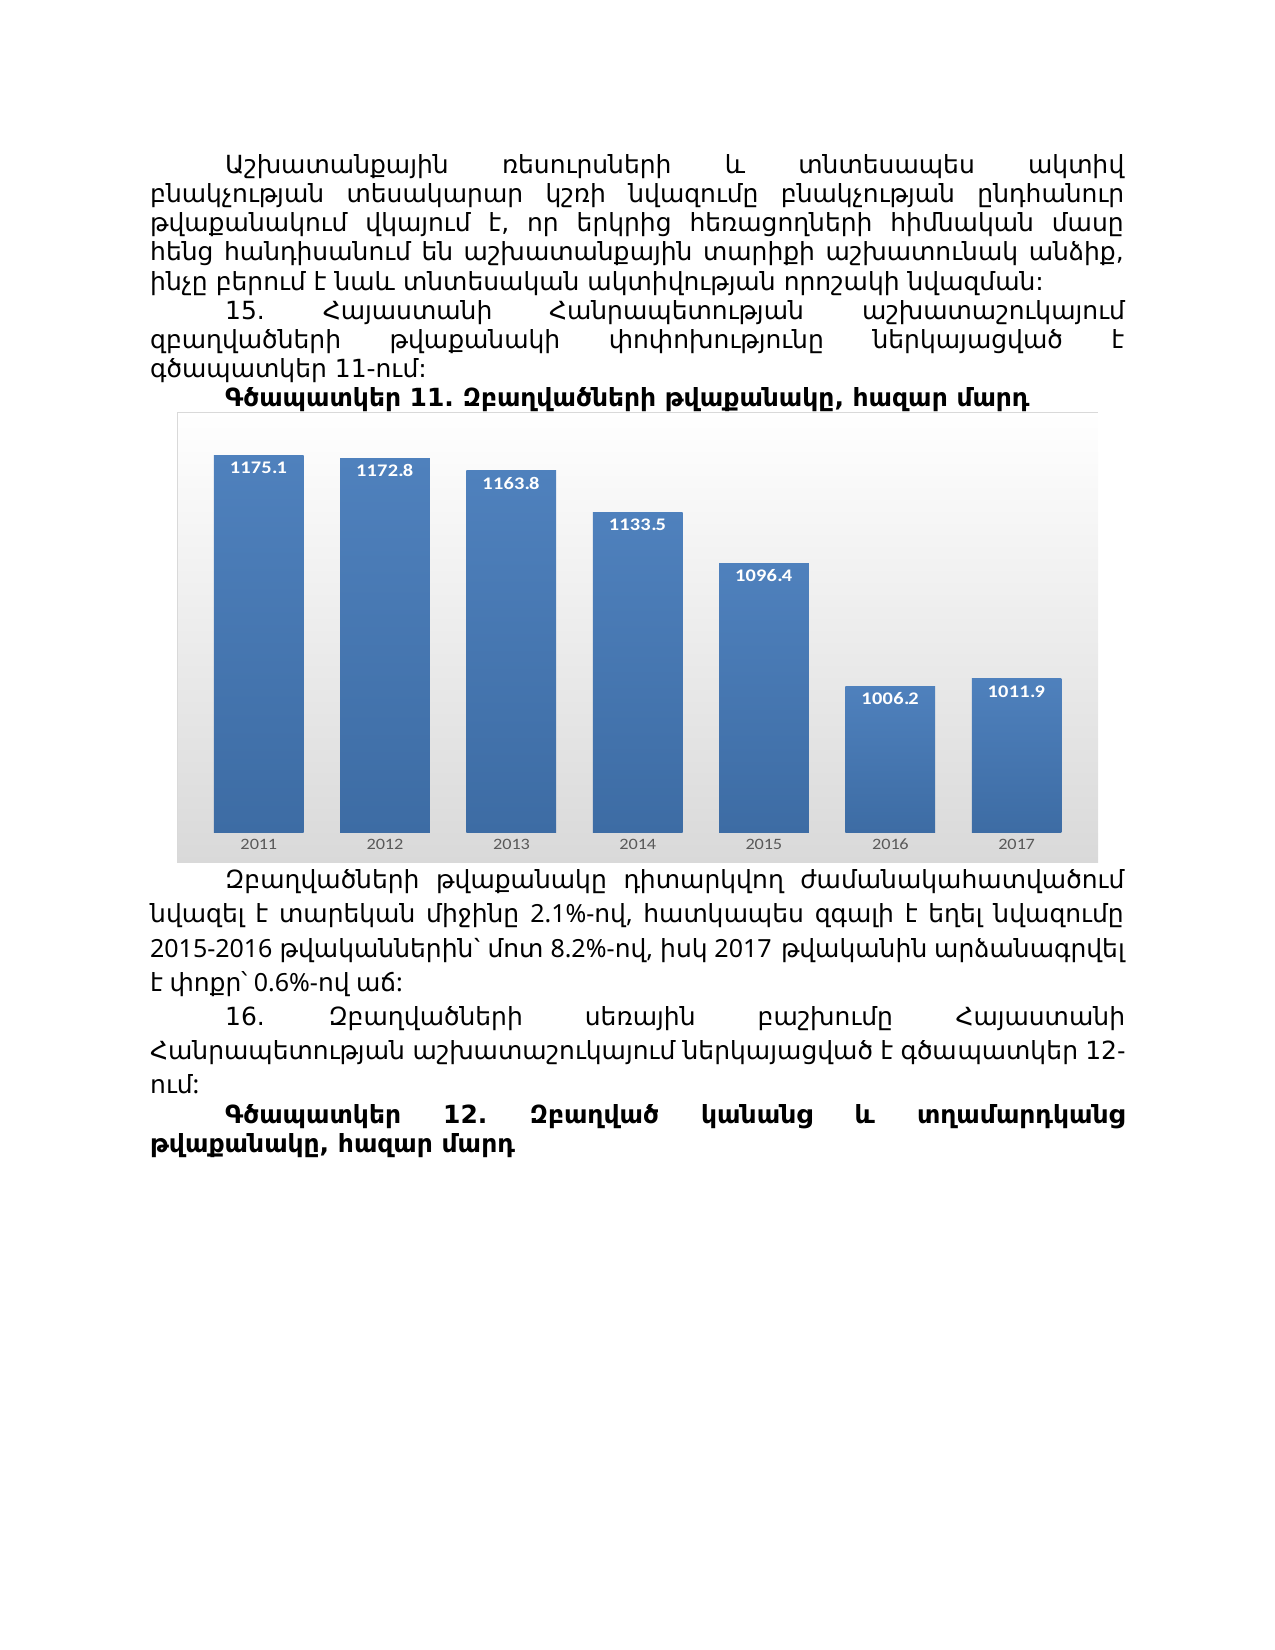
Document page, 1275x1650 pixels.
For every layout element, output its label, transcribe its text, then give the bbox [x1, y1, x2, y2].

text Գծապատկեր 12. Զբաղված կանանց և տղամարդկանց թվաքանակը, հազար մարդ [150, 1101, 1125, 1159]
text Գծապատկեր 11. Զբաղվածների թվաքանակը, հազար մարդ [150, 383, 1125, 412]
text Աշխատանքային ռեսուրսների և տնտեսապես ակտիվ բնակչության տեսակարար կշռի նվազումը բնակչության ընդհանուր թվաքանակում վկայում է, որ երկրից հեռացողների հիմնական մասը հենց հանդիսանում են աշխատանքային տարիքի աշխատունակ անձիք, ինչը բերում է նաև տնտեսական ակտիվության որոշակի նվազման: [150, 150, 1125, 296]
text 16. Զբաղվածների սեռային բաշխումը Հայաստանի Հանրապետության աշխատաշուկայում ներկայացված է գծապատկեր 12-ում: [150, 998, 1125, 1101]
text 15. Հայաստանի Հանրապետության աշխատաշուկայում զբաղվածների թվաքանակի փոփոխությունը ներկայացված է գծապատկեր 11-ում: [150, 296, 1125, 383]
text Զբաղվածների թվաքանակը դիտարկվող ժամանակահատվածում նվազել է տարեկան միջինը 2.1%-ով, հատկապես զգալի է եղել նվազումը 2015-2016 թվականներին` մոտ 8.2%-ով, իսկ 2017 թվականին արձանագրվել է փոքր՝ 0.6%-ով աճ: [150, 862, 1125, 998]
